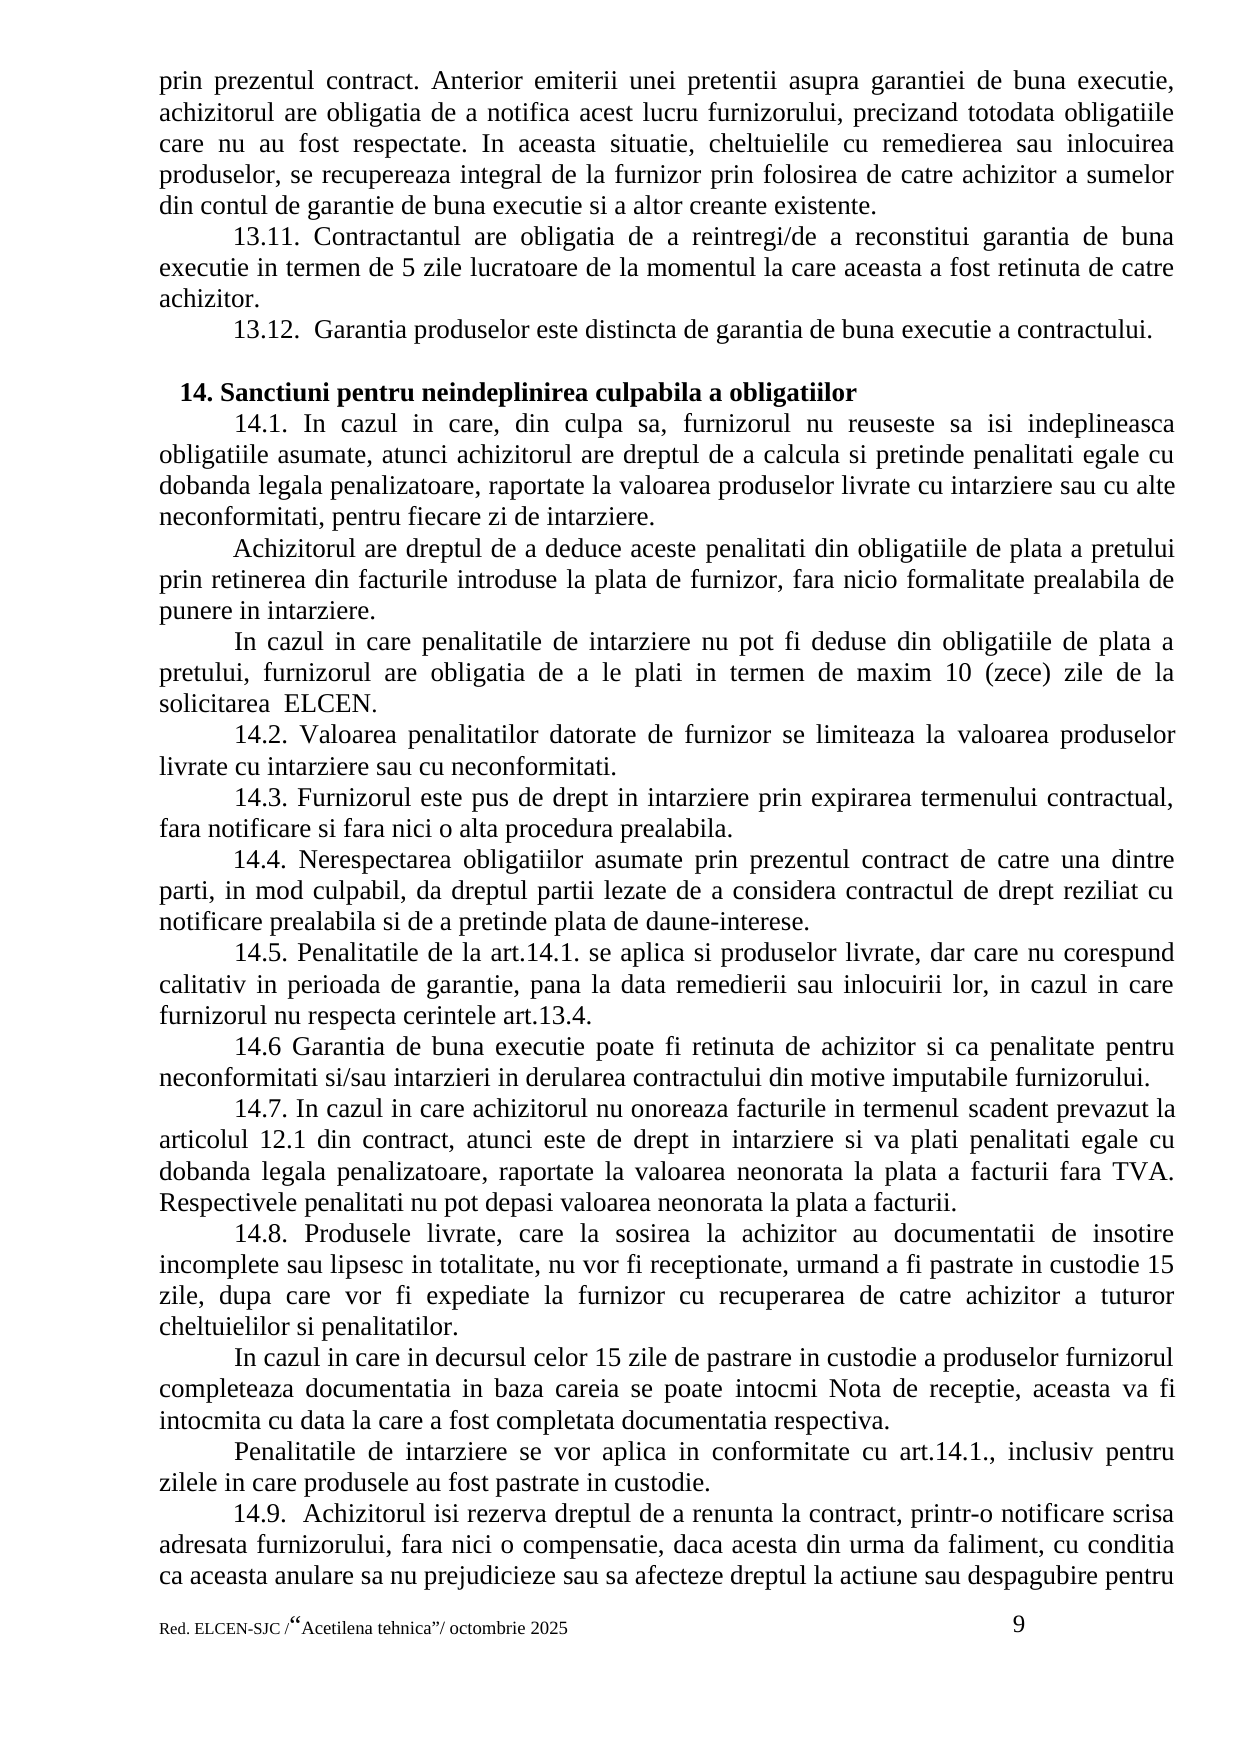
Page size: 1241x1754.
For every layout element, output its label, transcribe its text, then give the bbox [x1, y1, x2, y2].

text Achizitorul are dreptul de a deduce aceste penalitati din obligatiile de plata a pretului prin retinerea din facturile introduse la plata de furnizor, fara nicio formalitate prealabila de punere in intarziere. [159, 532, 1176, 625]
text 13.12. Garantia produselor este distincta de garantia de buna executie a contractului. [159, 314, 1176, 345]
text 14.6 Garantia de buna executie poate fi retinuta de achizitor si ca penalitate pentru neconformitati si/sau intarzieri in derularea contractului din motive imputabile furnizorului. [159, 1030, 1176, 1092]
text 14.8. Produsele livrate, care la sosirea la achizitor au documentatii de insotire incomplete sau lipsesc in totalitate, nu vor fi receptionate, urmand a fi pastrate in custodie 15 zile, dupa care vor fi expediate la furnizor cu recuperarea de catre achizitor a tuturor cheltuielilor si penalitatilor. [159, 1217, 1176, 1341]
text 14. Sanctiuni pentru neindeplinirea culpabila a obligatiilor [159, 376, 1176, 407]
text In cazul in care in decursul celor 15 zile de pastrare in custodie a produselor furnizorul completeaza documentatia in baza careia se poate intocmi Nota de receptie, aceasta va fi intocmita cu data la care a fost completata documentatia respectiva. [159, 1341, 1176, 1435]
text 14.2. Valoarea penalitatilor datorate de furnizor se limiteaza la valoarea produselor livrate cu intarziere sau cu neconformitati. [159, 718, 1176, 781]
text In cazul in care penalitatile de intarziere nu pot fi deduse din obligatiile de plata a pretului, furnizorul are obligatia de a le plati in termen de maxim 10 (zece) zile de la solicitarea ELCEN. [159, 625, 1176, 718]
text 14.5. Penalitatile de la art.14.1. se aplica si produselor livrate, dar care nu corespund calitativ in perioada de garantie, pana la data remedierii sau inlocuirii lor, in cazul in care furnizorul nu respecta cerintele art.13.4. [159, 937, 1176, 1030]
text Penalitatile de intarziere se vor aplica in conformitate cu art.14.1., inclusiv pentru zilele in care produsele au fost pastrate in custodie. [159, 1435, 1176, 1497]
list 13.11. Contractantul are obligatia de a reintregi/de a reconstitui garantia de buna executie in termen de 5 zile lucratoare de la momentul la care aceasta a fost retinuta de catre achizitor. [159, 220, 1176, 314]
text 14.4. Nerespectarea obligatiilor asumate prin prezentul contract de catre una dintre parti, in mod culpabil, da dreptul partii lezate de a considera contractul de drept reziliat cu notificare prealabila si de a pretinde plata de daune-interese. [159, 843, 1176, 937]
text 14.7. In cazul in care achizitorul nu onoreaza facturile in termenul scadent prevazut la articolul 12.1 din contract, atunci este de drept in intarziere si va plati penalitati egale cu dobanda legala penalizatoare, raportate la valoarea neonorata la plata a facturii fara TVA. Respectivele penalitati nu pot depasi valoarea neonorata la plata a facturii. [159, 1092, 1176, 1217]
text 14.3. Furnizorul este pus de drept in intarziere prin expirarea termenului contractual, fara notificare si fara nici o alta procedura prealabila. [159, 781, 1176, 843]
text 14.1. In cazul in care, din culpa sa, furnizorul nu reuseste sa isi indeplineasca obligatiile asumate, atunci achizitorul are dreptul de a calcula si pretinde penalitati egale cu dobanda legala penalizatoare, raportate la valoarea produselor livrate cu intarziere sau cu alte neconformitati, pentru fiecare zi de intarziere. [159, 407, 1176, 532]
